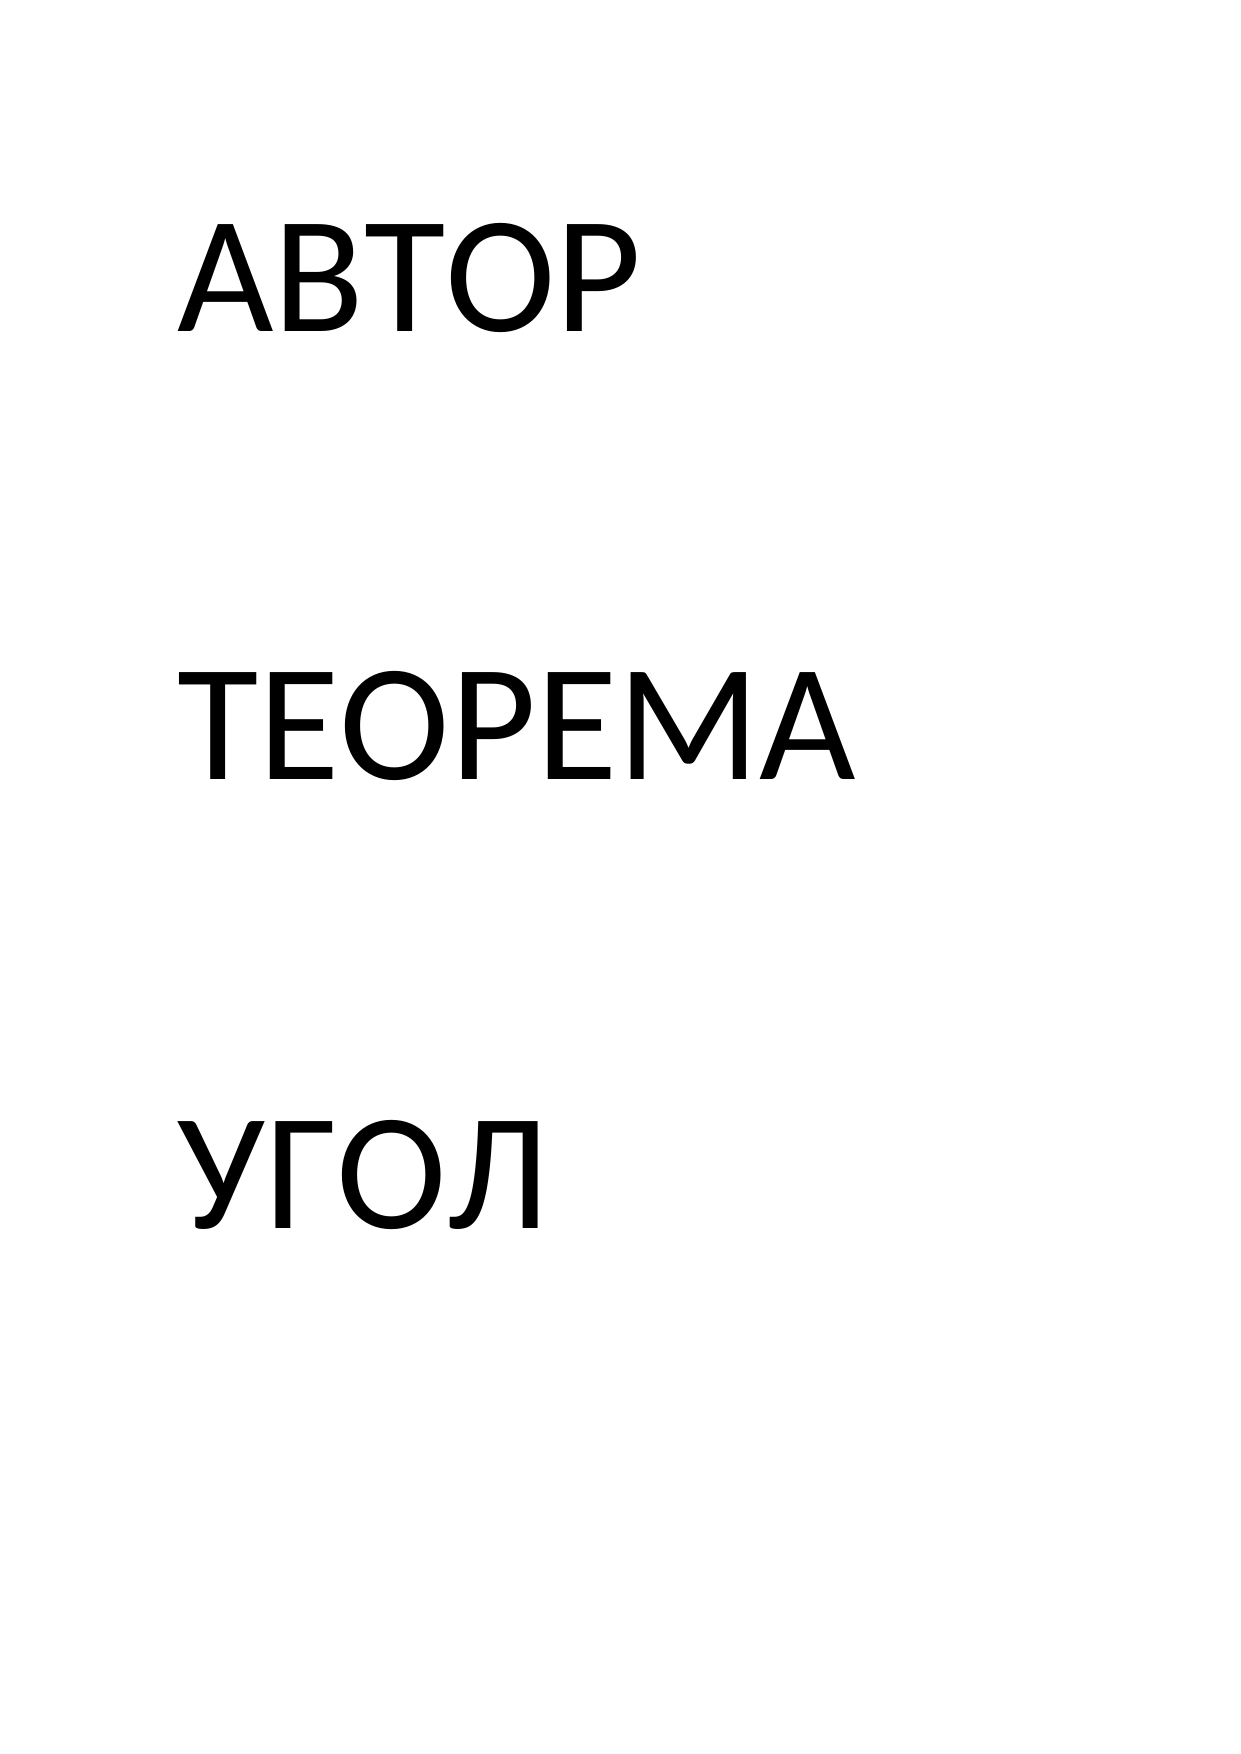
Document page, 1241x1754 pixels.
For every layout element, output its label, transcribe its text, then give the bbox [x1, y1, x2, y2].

text УГОЛ [177, 1067, 1240, 1270]
text ТЕОРЕМА [177, 618, 1240, 821]
text АВТОР [177, 169, 1240, 373]
